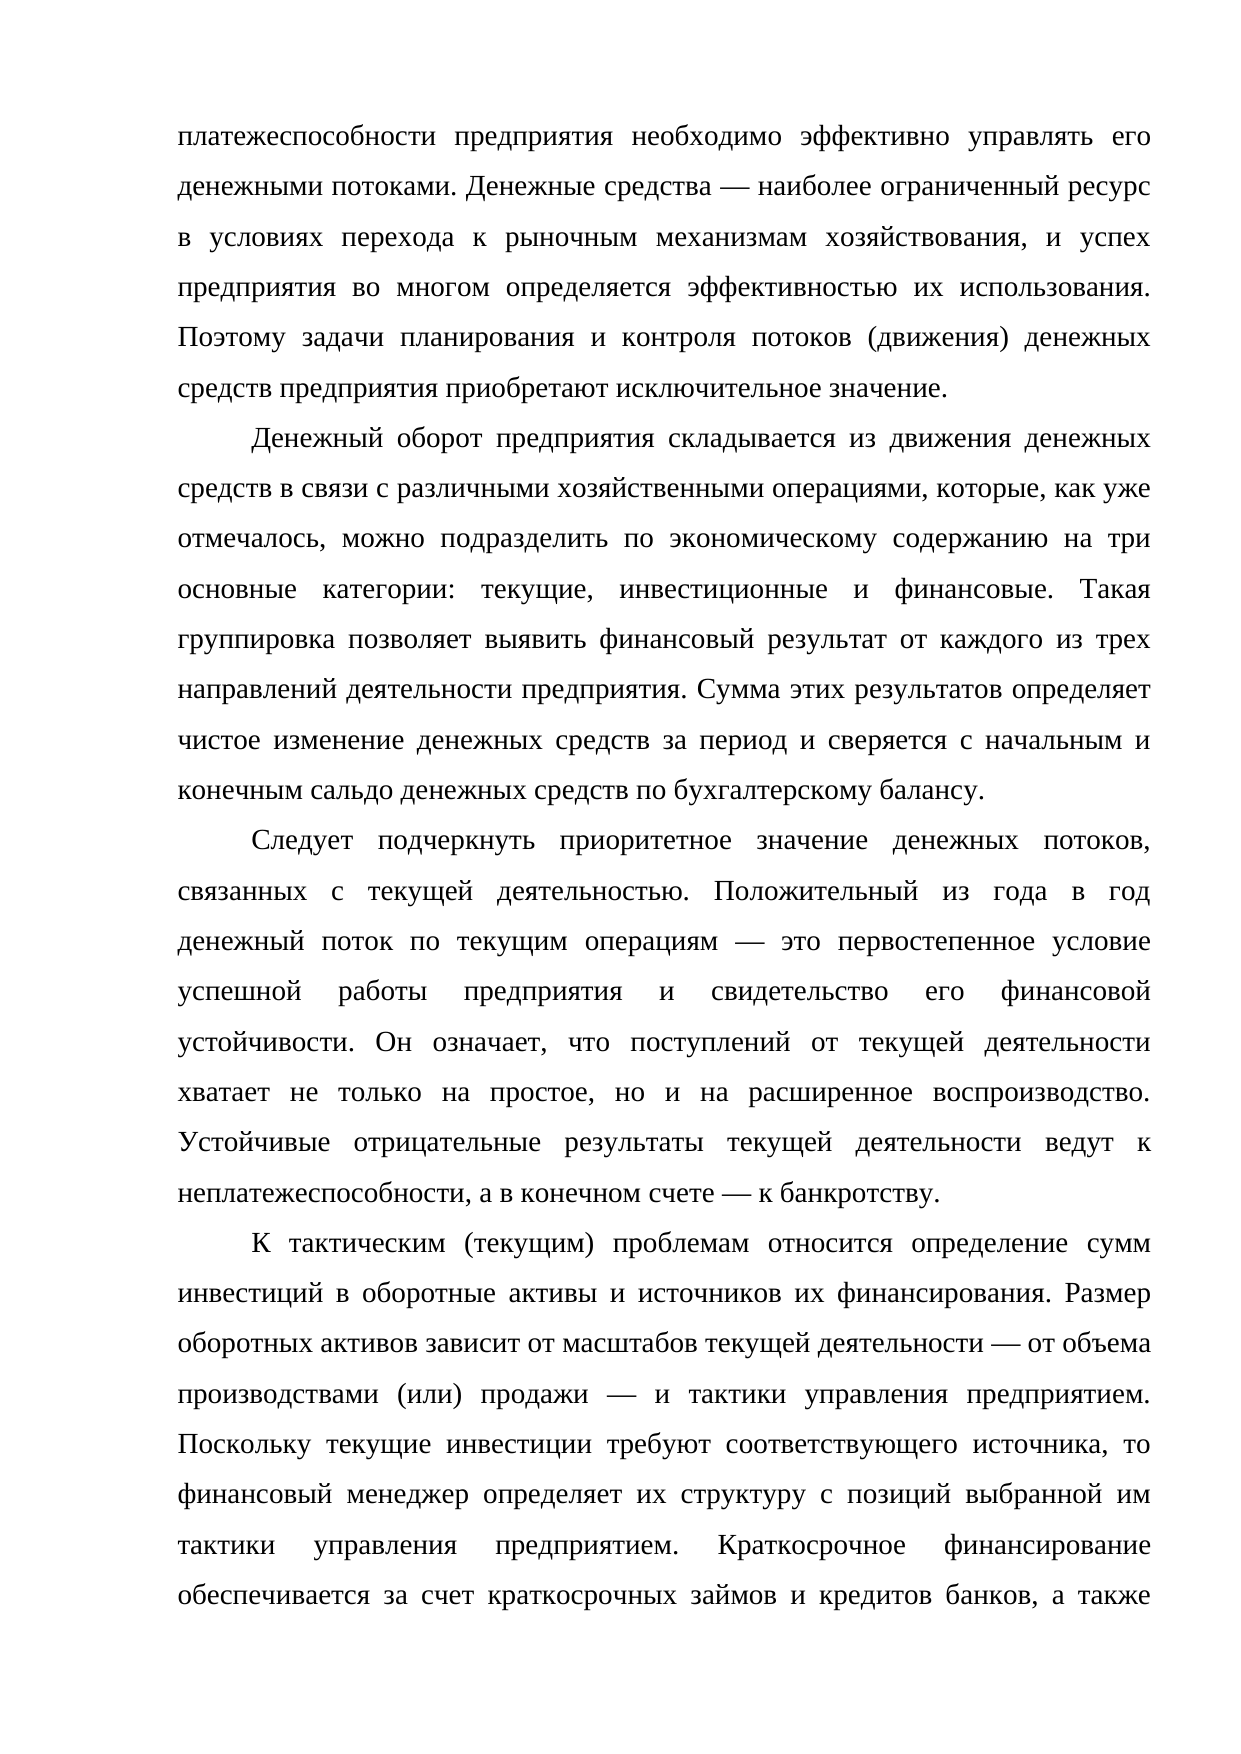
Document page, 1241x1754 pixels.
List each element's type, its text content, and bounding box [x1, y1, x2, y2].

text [177, 118, 1152, 403]
text Денежный оборот предприятия складывается из движения денежных средств в связи с различными хозяйственными операциями, которые, как уже отмечалось, можно подразделить по экономическому содержанию на три основные категории: текущие, инвестиционные и финансовые. Такая группировка позволяет выявить финансовый результат от каждого из трех направлений деятельности предприятия. Сумма этих результатов определяет чистое изменение денежных средств за период и сверяется с начальным и конечным сальдо денежных средств по бухгалтерскому балансу. [177, 420, 1152, 806]
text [177, 1225, 1152, 1611]
text Следует подчеркнуть приоритетное значение денежных потоков, связанных с текущей деятельностью. Положительный из года в год денежный поток по текущим операциям — это первостепенное условие успешной работы предприятия и свидетельство его финансовой устойчивости. Он означает, что поступлений от текущей деятельности хватает не только на простое, но и на расширенное воспроизводство. Устойчивые отрицательные результаты текущей деятельности ведут к неплатежеспособности, а в конечном счете — к банкротству. [177, 822, 1152, 1208]
